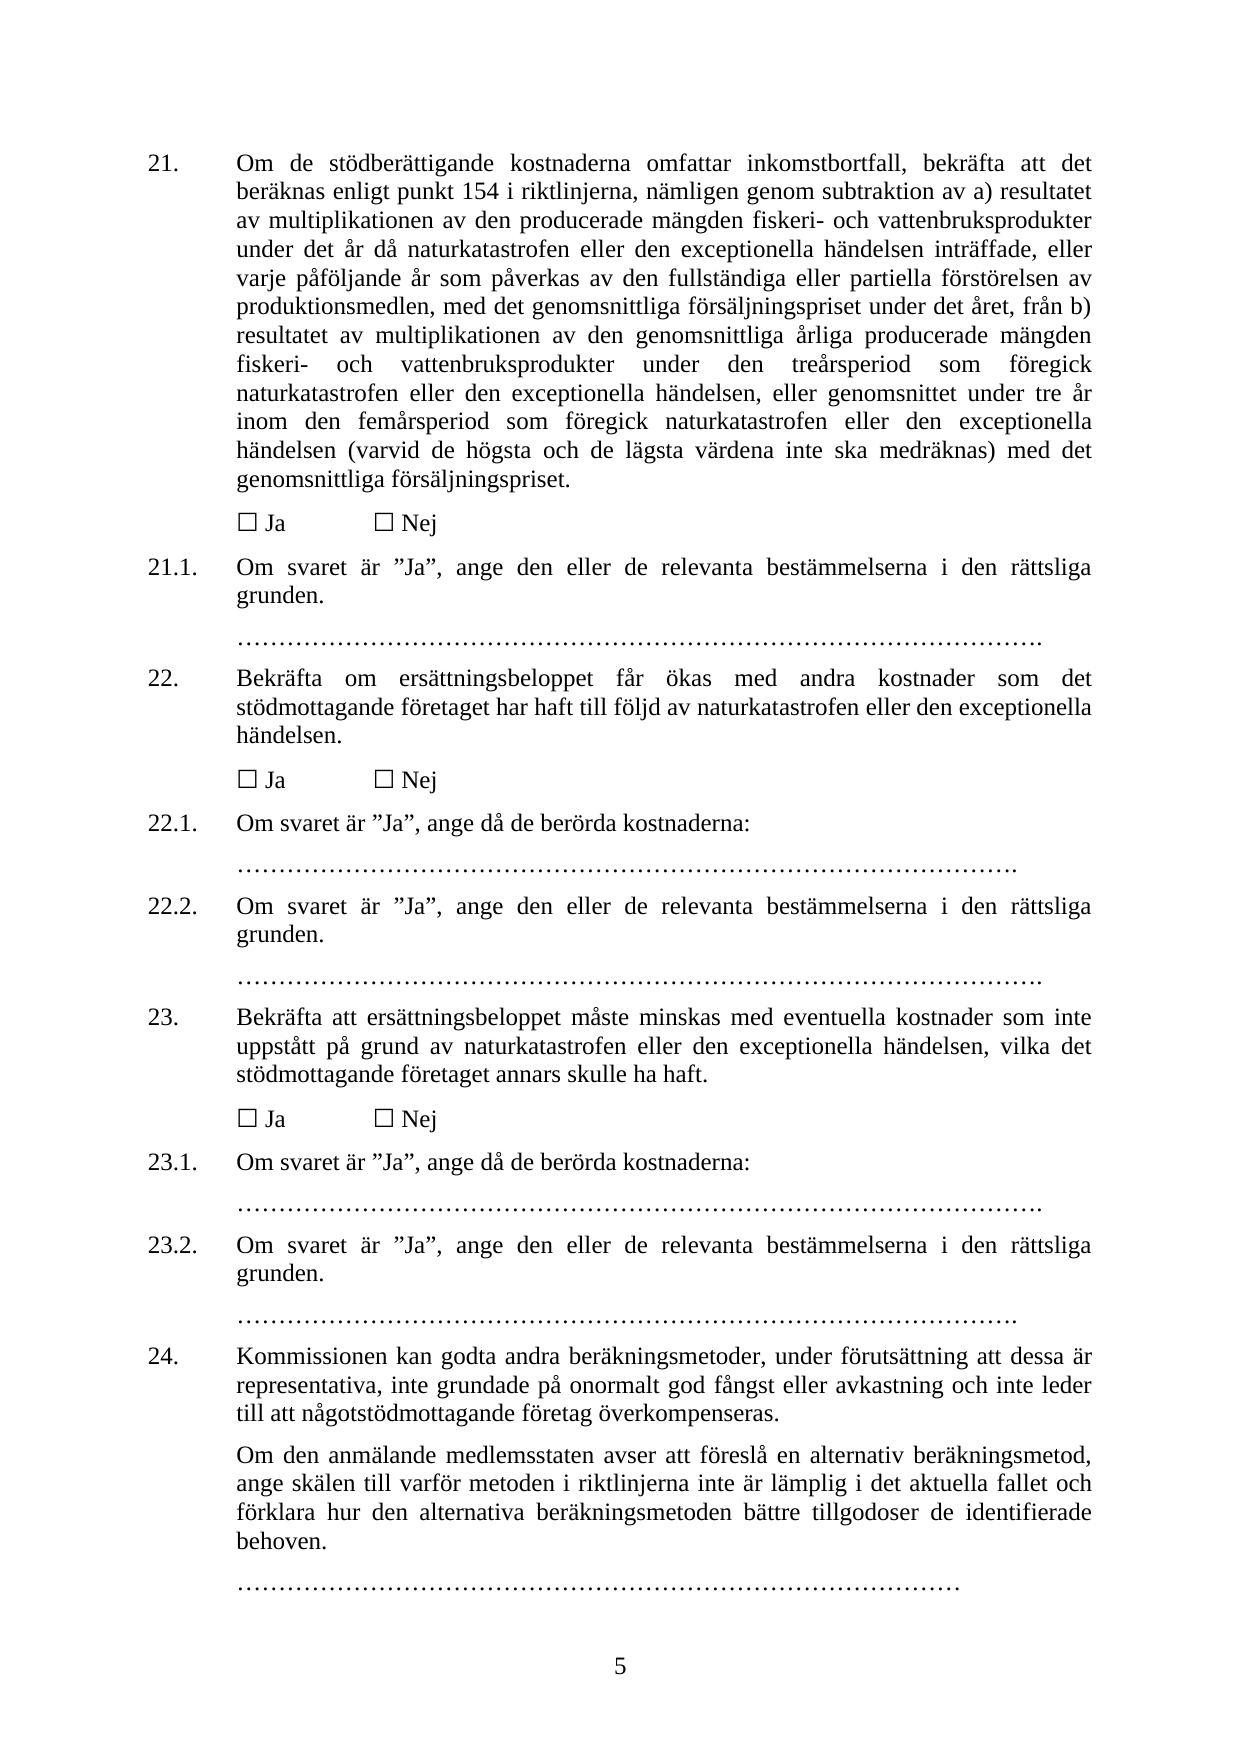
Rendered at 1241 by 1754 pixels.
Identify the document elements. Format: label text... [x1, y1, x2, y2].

text 23.2. Om svaret är ”Ja”, ange den eller de relevanta bestämmelserna i den rättsliga grunden. [148, 1230, 1093, 1287]
text Ja Nej [236, 762, 1093, 796]
text …………………………………………………………………………………. [236, 849, 1093, 878]
text ……………………………………………………………………………………. [236, 622, 1093, 650]
text 21.1. Om svaret är ”Ja”, ange den eller de relevanta bestämmelserna i den rättsliga grunden. [148, 552, 1093, 609]
text …………………………………………………………………………… [236, 1567, 1093, 1596]
text ……………………………………………………………………………………. [236, 1188, 1093, 1217]
text 24. Kommissionen kan godta andra beräkningsmetoder, under förutsättning att dessa är representativa, inte grundade på onormalt god fångst eller avkastning och inte leder till att någotstödmottagande företag överkompenseras. [148, 1341, 1093, 1427]
text Ja Nej [236, 1101, 1093, 1135]
text 23.1. Om svaret är ”Ja”, ange då de berörda kostnaderna: [148, 1147, 1093, 1176]
text 21. Om de stödberättigande kostnaderna omfattar inkomstbortfall, bekräfta att det beräknas enligt punkt 154 i riktlinjerna, nämligen genom subtraktion av a) resultatet av multiplikationen av den producerade mängden fiskeri- och vattenbruksprodukter under det år då naturkatastrofen eller den exceptionella händelsen inträffade, eller varje påföljande år som påverkas av den fullständiga eller partiella förstörelsen av produktionsmedlen, med det genomsnittliga försäljningspriset under det året, från b) resultatet av multiplikationen av den genomsnittliga årliga producerade mängden fiskeri- och vattenbruksprodukter under den treårsperiod som föregick naturkatastrofen eller den exceptionella händelsen, eller genomsnittet under tre år inom den femårsperiod som föregick naturkatastrofen eller den exceptionella händelsen (varvid de högsta och de lägsta värdena inte ska medräknas) med det genomsnittliga försäljningspriset. [148, 148, 1093, 493]
text 22. Bekräfta om ersättningsbeloppet får ökas med andra kostnader som det stödmottagande företaget har haft till följd av naturkatastrofen eller den exceptionella händelsen. [148, 663, 1093, 749]
text ……………………………………………………………………………………. [236, 961, 1093, 989]
text …………………………………………………………………………………. [236, 1300, 1093, 1328]
text Om den anmälande medlemsstaten avser att föreslå en alternativ beräkningsmetod, ange skälen till varför metoden i riktlinjerna inte är lämplig i det aktuella fallet och förklara hur den alternativa beräkningsmetoden bättre tillgodoser de identifierade behoven. [236, 1440, 1093, 1555]
text 22.2. Om svaret är ”Ja”, ange den eller de relevanta bestämmelserna i den rättsliga grunden. [148, 891, 1093, 948]
text 23. Bekräfta att ersättningsbeloppet måste minskas med eventuella kostnader som inte uppstått på grund av naturkatastrofen eller den exceptionella händelsen, vilka det stödmottagande företaget annars skulle ha haft. [148, 1002, 1093, 1088]
text Ja Nej [236, 505, 1093, 539]
text 22.1. Om svaret är ”Ja”, ange då de berörda kostnaderna: [148, 808, 1093, 837]
